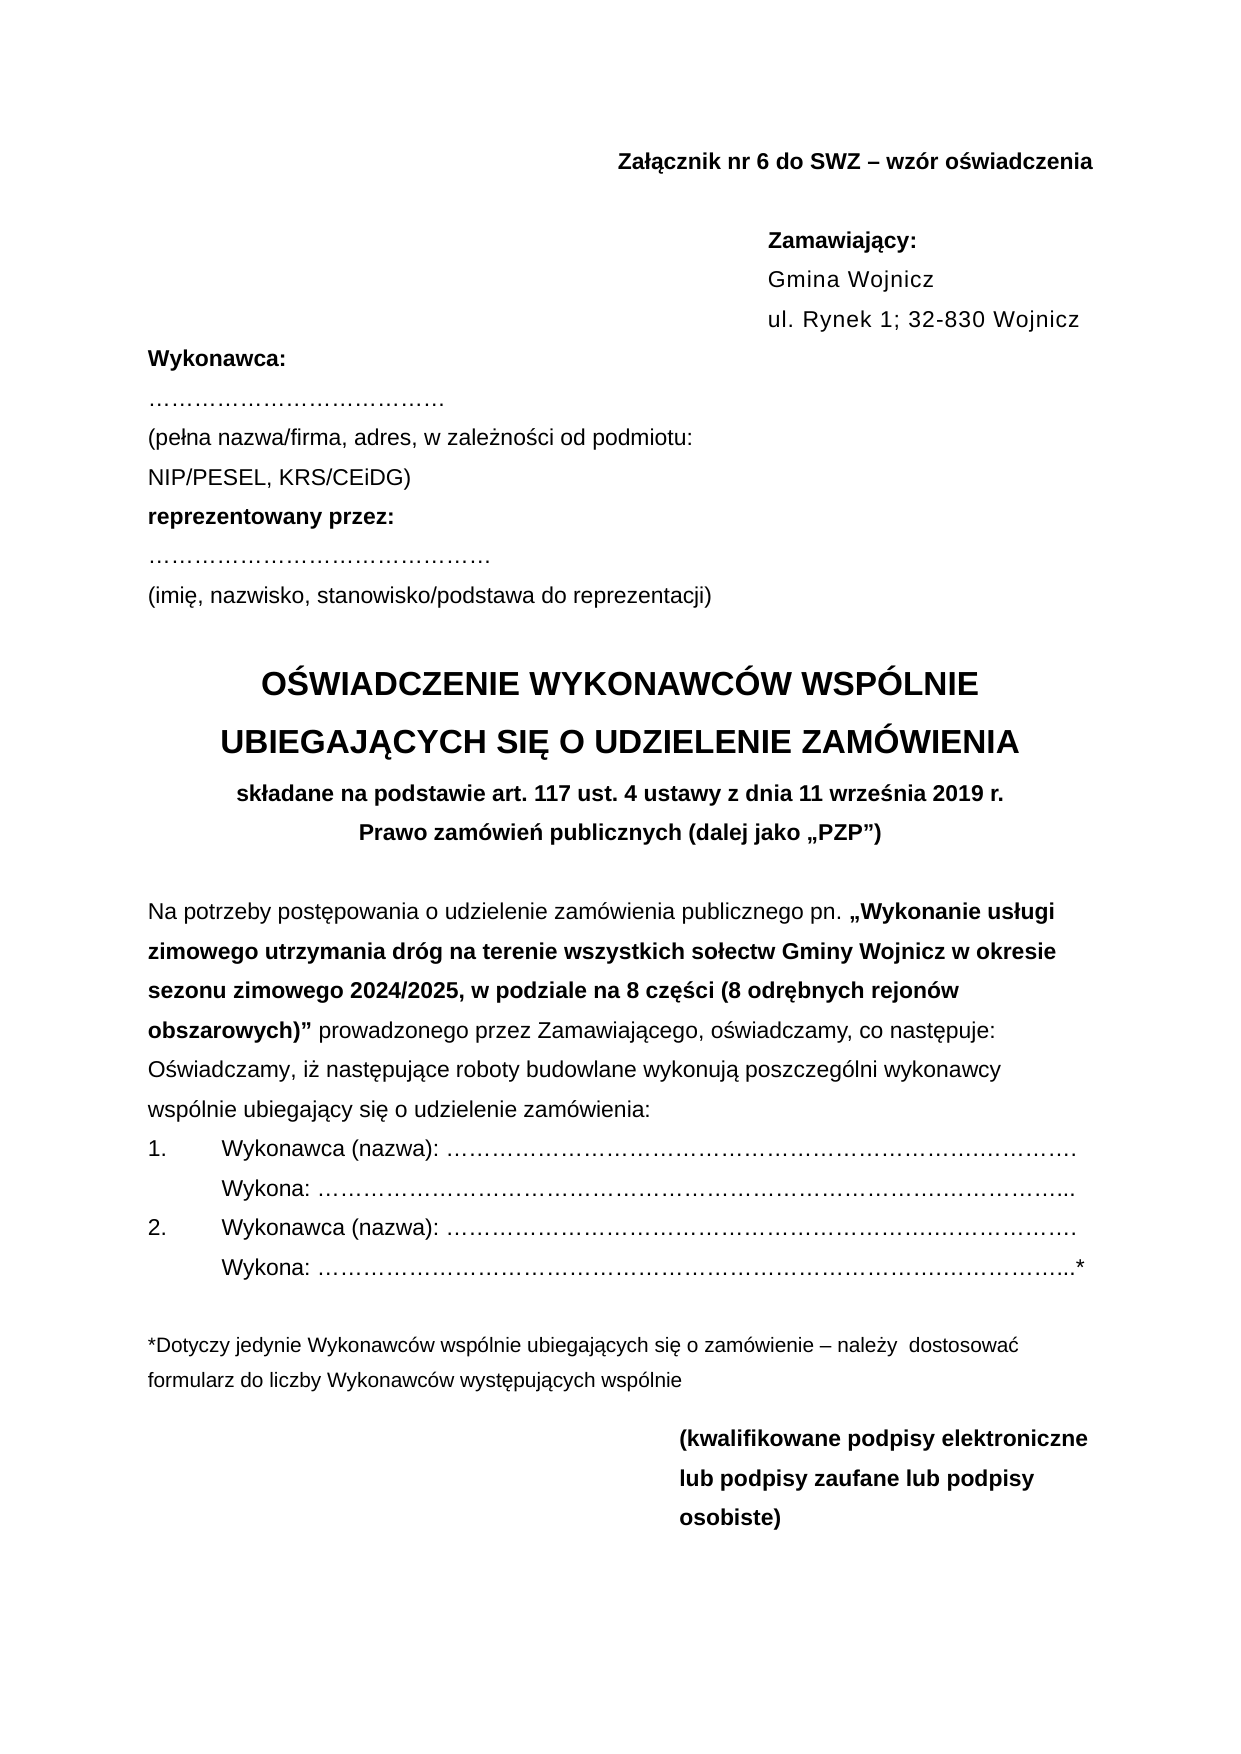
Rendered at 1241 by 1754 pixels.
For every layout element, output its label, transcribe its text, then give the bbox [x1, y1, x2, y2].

list składane na podstawie art. 117 ust. 4 ustawy z dnia 11 września 2019 r. [148, 780, 1093, 806]
list Załącznik nr 6 do SWZ – wzór oświadczenia [148, 148, 1093, 174]
text lub podpisy zaufane lub podpisy osobiste) [679, 1464, 1093, 1530]
text ……………………………………… [148, 542, 723, 569]
text (pełna nazwa/firma, adres, w zależności od podmiotu: NIP/PESEL, KRS/CEiDG) [148, 424, 723, 490]
text *Dotyczy jedynie Wykonawców wspólnie ubiegających się o zamówienie – należy dostosować formularz do liczby Wykonawców występujących wspólnie [148, 1332, 1093, 1392]
text Gmina Wojnicz [664, 266, 1093, 292]
list Wykonawca (nazwa): …………………………………………………………….…………. [148, 1135, 1093, 1161]
list Wykona: ……………………………………………………………………….……………...* [148, 1253, 1093, 1280]
list Na potrzeby postępowania o udzielenie zamówienia publicznego pn. „Wykonanie usługi zimowego utrzymania dróg na terenie wszystkich sołectw Gminy Wojnicz w okresie sezonu zimowego 2024/2025, w podziale na 8 części (8 odrębnych rejonów obszarowych)” prowadzonego przez Zamawiającego, oświadczamy, co następuje: [148, 898, 1093, 1043]
text reprezentowany przez: [148, 503, 723, 529]
text (imię, nazwisko, stanowisko/podstawa do reprezentacji) [148, 582, 723, 608]
list 2. Wykonawca (nazwa): ……………………………………………………….………………. [148, 1214, 1093, 1240]
text Oświadczamy, iż następujące roboty budowlane wykonują poszczególni wykonawcy wspólnie ubiegający się o udzielenie zamówienia: [148, 1056, 1093, 1122]
list OŚWIADCZENIE WYKONAWCÓW WSPÓLNIE UBIEGAJĄCYCH SIĘ O UDZIELENIE ZAMÓWIENIA [148, 664, 1093, 761]
text Wykonawca: [148, 345, 723, 371]
text Zamawiający: [590, 227, 1093, 253]
text ………………………………… [148, 384, 723, 411]
list Wykona: ……………………………………………………………………….……………... [148, 1174, 1093, 1201]
text (kwalifikowane podpisy elektroniczne [148, 1425, 1093, 1451]
list Prawo zamówień publicznych (dalej jako „PZP”) [148, 819, 1093, 846]
text ul. Rynek 1; 32-830 Wojnicz [664, 306, 1093, 332]
